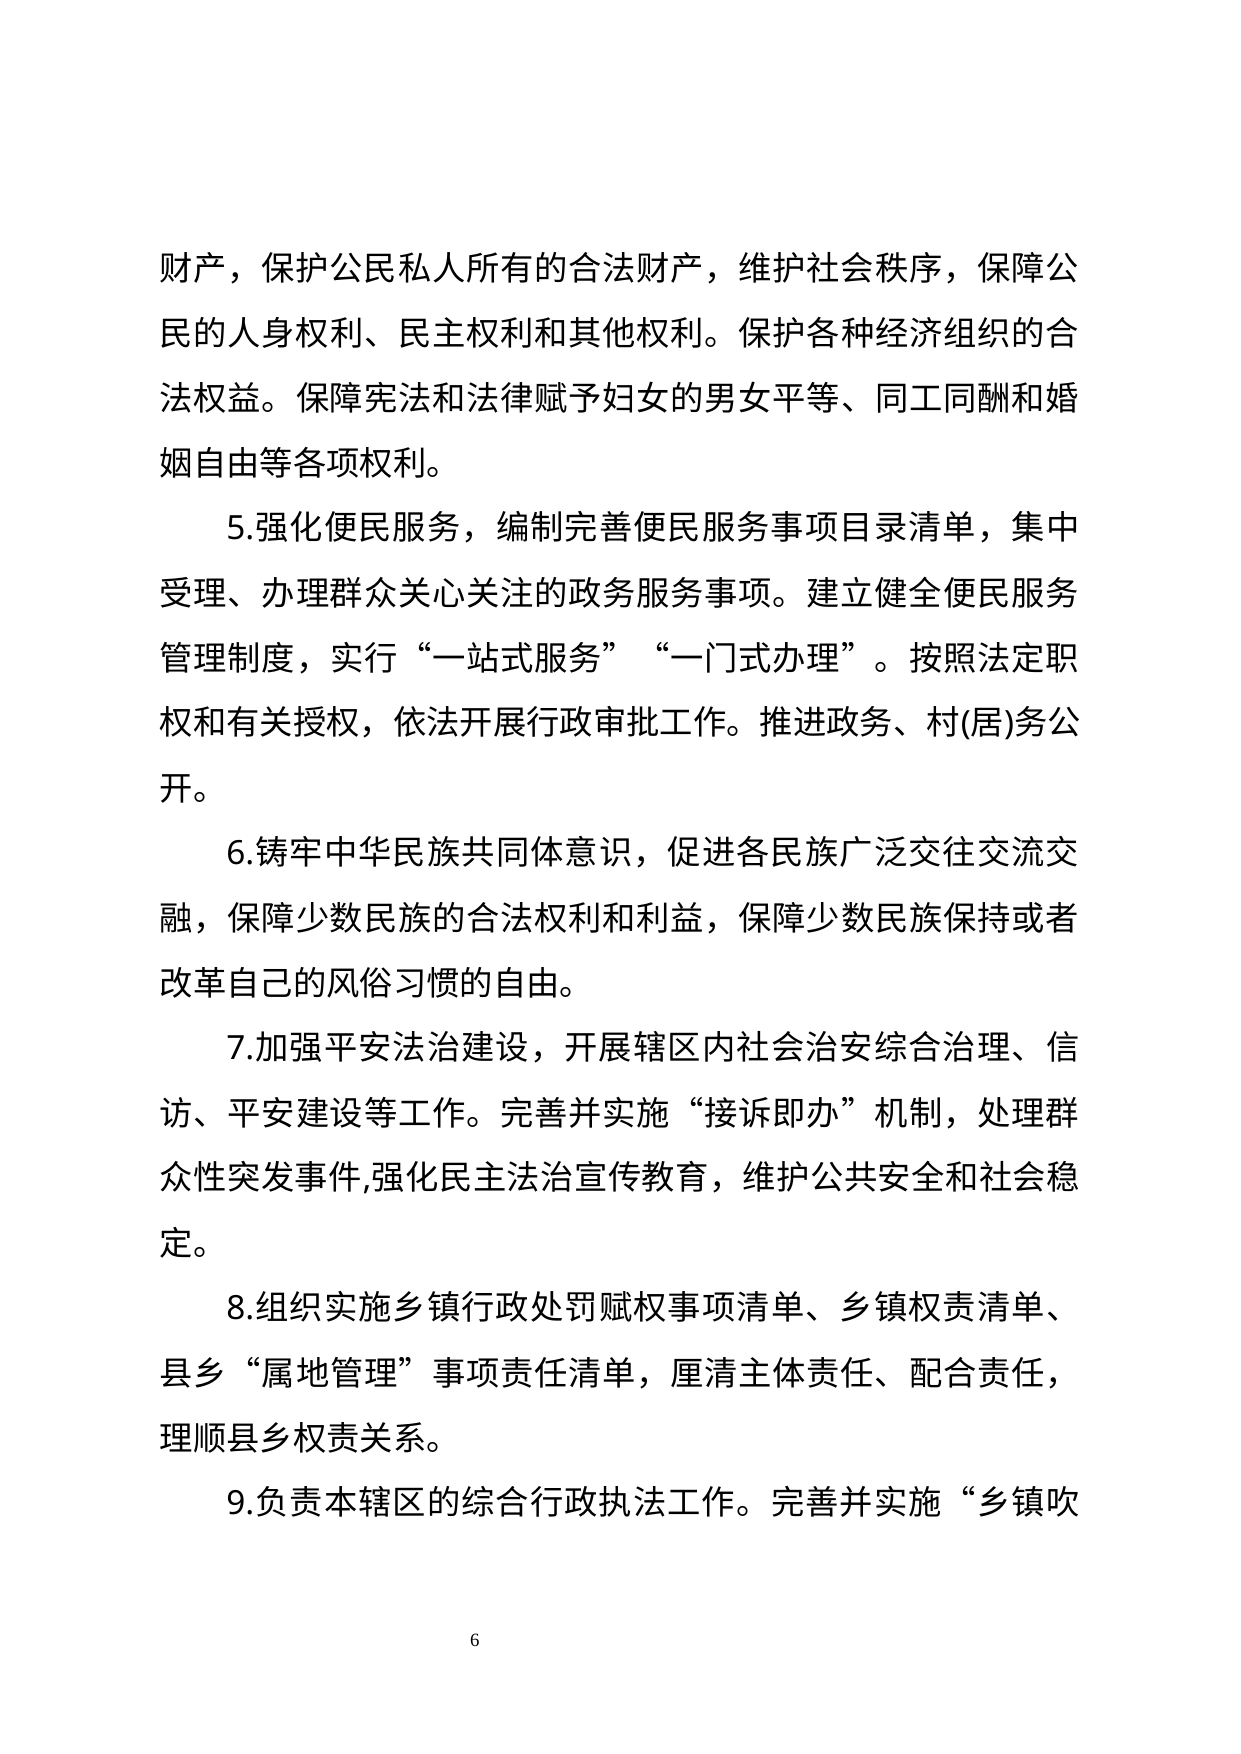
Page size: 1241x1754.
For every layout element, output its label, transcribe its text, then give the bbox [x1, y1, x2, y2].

text 8.组织实施乡镇行政处罚赋权事项清单、乡镇权责清单、县乡“属地管理”事项责任清单，厘清主体责任、配合责任，理顺县乡权责关系。 [159, 1273, 1081, 1468]
text 7.加强平安法治建设，开展辖区内社会治安综合治理、信访、平安建设等工作。完善并实施“接诉即办”机制，处理群众性突发事件,强化民主法治宣传教育，维护公共安全和社会稳定。 [159, 1013, 1081, 1273]
text 5.强化便民服务，编制完善便民服务事项目录清单，集中受理、办理群众关心关注的政务服务事项。建立健全便民服务管理制度，实行“一站式服务”“一门式办理”。按照法定职权和有关授权，依法开展行政审批工作。推进政务、村(居)务公开。 [159, 493, 1081, 818]
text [159, 1468, 1081, 1533]
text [159, 233, 1081, 493]
text 6.铸牢中华民族共同体意识，促进各民族广泛交往交流交融，保障少数民族的合法权利和利益，保障少数民族保持或者改革自己的风俗习惯的自由。 [159, 818, 1081, 1013]
